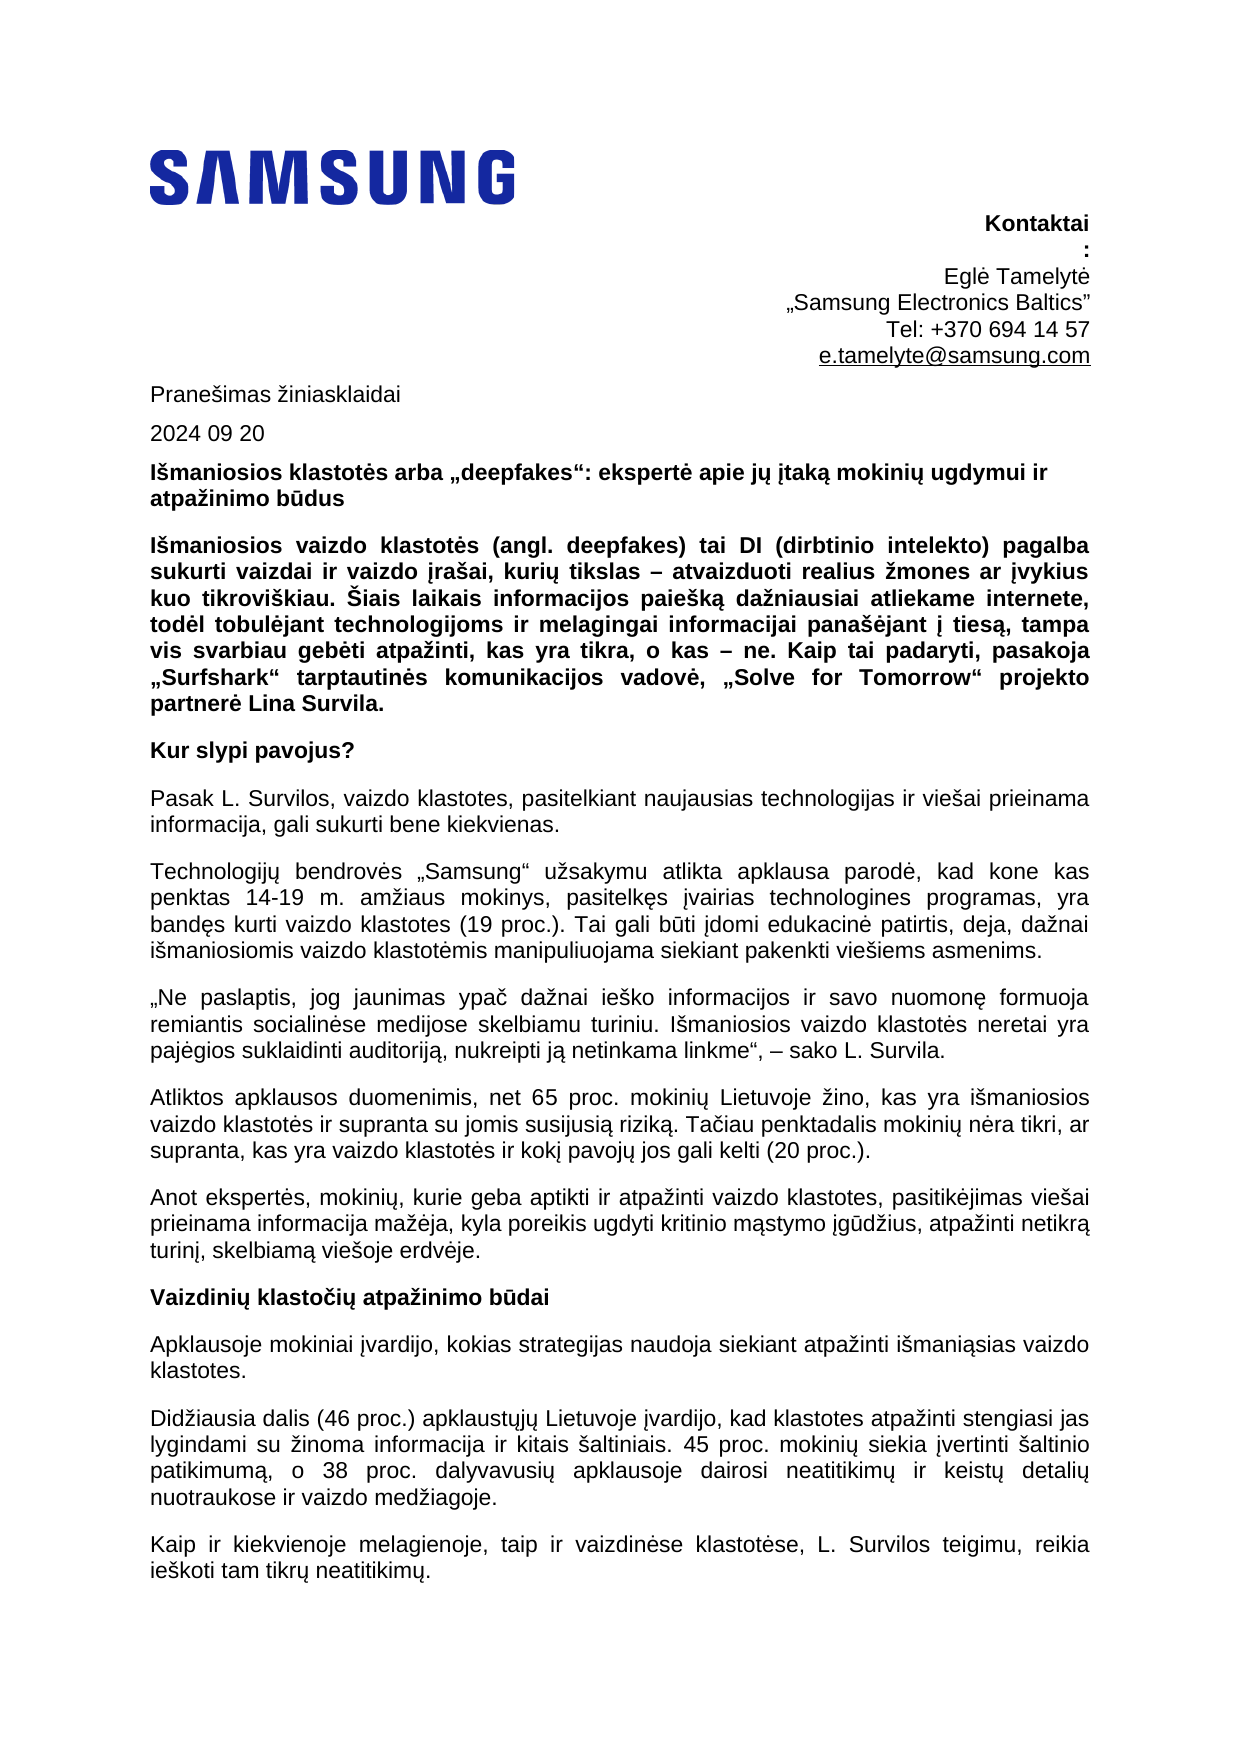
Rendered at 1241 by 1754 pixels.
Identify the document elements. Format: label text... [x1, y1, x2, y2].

text Pasak L. Survilos, vaizdo klastotes, pasitelkiant naujausias technologijas ir viešai prieinama informacija, gali sukurti bene kiekvienas. [150, 784, 1090, 837]
text Technologijų bendrovės „Samsung“ užsakymu atlikta apklausa parodė, kad kone kas penktas 14-19 m. amžiaus mokinys, pasitelkęs įvairias technologines programas, yra bandęs kurti vaizdo klastotes (19 proc.). Tai gali būti įdomi edukacinė patirtis, deja, dažnai išmaniosiomis vaizdo klastotėmis manipuliuojama siekiant pakenkti viešiems asmenims. [150, 858, 1090, 963]
text „Samsung Electronics Baltics” [150, 289, 1090, 316]
text Atliktos apklausos duomenimis, net 65 proc. mokinių Lietuvoje žino, kas yra išmaniosios vaizdo klastotės ir supranta su jomis susijusią riziką. Tačiau penktadalis mokinių nėra tikri, ar supranta, kas yra vaizdo klastotės ir kokį pavojų jos gali kelti (20 proc.). [150, 1084, 1090, 1163]
text Išmaniosios klastotės arba „deepfakes“: ekspertė apie jų įtaką mokinių ugdymui ir atpažinimo būdus [150, 458, 1090, 511]
text Pranešimas žiniasklaidai [150, 381, 1090, 407]
text Tel: +370 694 14 57 [150, 316, 1090, 342]
text Didžiausia dalis (46 proc.) apklaustųjų Lietuvoje įvardijo, kad klastotes atpažinti stengiasi jas lygindami su žinoma informacija ir kitais šaltiniais. 45 proc. mokinių siekia įvertinti šaltinio patikimumą, o 38 proc. dalyvavusių apklausoje dairosi neatitikimų ir keistų detalių nuotraukose ir vaizdo medžiagoje. [150, 1405, 1090, 1510]
text Išmaniosios vaizdo klastotės (angl. deepfakes) tai DI (dirbtinio intelekto) pagalba sukurti vaizdai ir vaizdo įrašai, kurių tikslas – atvaizduoti realius žmones ar įvykius kuo tikroviškiau. Šiais laikais informacijos paiešką dažniausiai atliekame internete, todėl tobulėjant technologijoms ir melagingai informacijai panašėjant į tiesą, tampa vis svarbiau gebėti atpažinti, kas yra tikra, o kas – ne. Kaip tai padaryti, pasakoja „Surfshark“ tarptautinės komunikacijos vadovė, „Solve for Tomorrow“ projekto partnerė Lina Survila. [150, 532, 1090, 716]
text Kaip ir kiekvienoje melagienoje, taip ir vaizdinėse klastotėse, L. Survilos teigimu, reikia ieškoti tam tikrų neatitikimų. [150, 1531, 1090, 1584]
text Eglė Tamelytė [150, 263, 1090, 289]
text „Ne paslaptis, jog jaunimas ypač dažnai ieško informacijos ir savo nuomonę formuoja remiantis socialinėse medijose skelbiamu turiniu. Išmaniosios vaizdo klastotės neretai yra pajėgios suklaidinti auditoriją, nukreipti ją netinkama linkme“, – sako L. Survila. [150, 984, 1090, 1063]
text Kur slypi pavojus? [150, 737, 1090, 764]
text e.tamelyte@samsung.com [150, 342, 1090, 368]
text Kontaktai: [150, 210, 1090, 263]
text Vaizdinių klastočių atpažinimo būdai [150, 1284, 1090, 1310]
text 2024 09 20 [150, 419, 1090, 446]
text Anot ekspertės, mokinių, kurie geba aptikti ir atpažinti vaizdo klastotes, pasitikėjimas viešai prieinama informacija mažėja, kyla poreikis ugdyti kritinio mąstymo įgūdžius, atpažinti netikrą turinį, skelbiamą viešoje erdvėje. [150, 1184, 1090, 1263]
picture [150, 150, 515, 205]
text Apklausoje mokiniai įvardijo, kokias strategijas naudoja siekiant atpažinti išmaniąsias vaizdo klastotes. [150, 1331, 1090, 1384]
